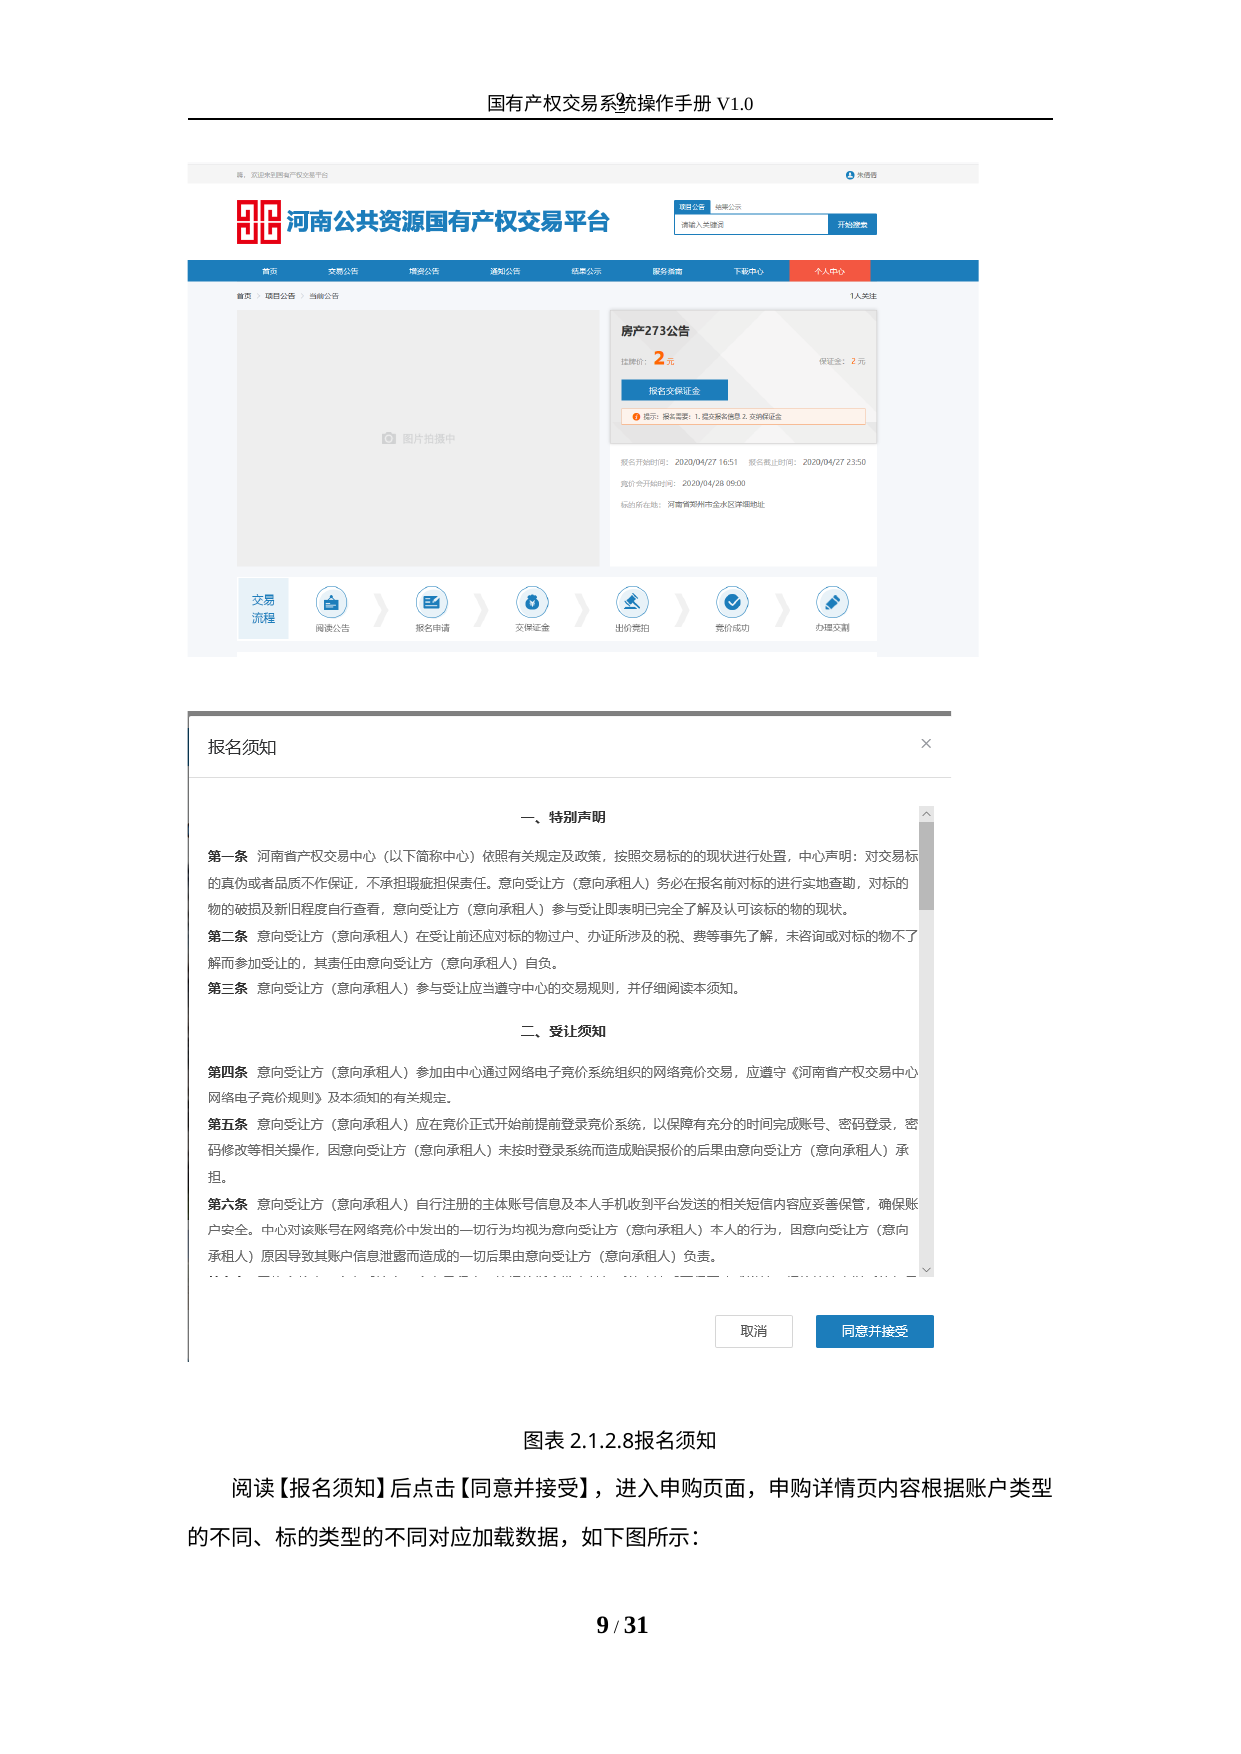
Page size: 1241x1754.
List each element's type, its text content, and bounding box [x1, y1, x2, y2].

text 图表 2.1.2.8报名须知 [187, 1423, 1029, 1456]
picture [187, 162, 979, 657]
list 阅读【报名须知】后点击【同意并接受】，进入申购页面，申购详情页内容根据账户类型的不同、标的类型的不同对应加载数据，如下图所示： [187, 1471, 1029, 1552]
picture [187, 711, 952, 1362]
